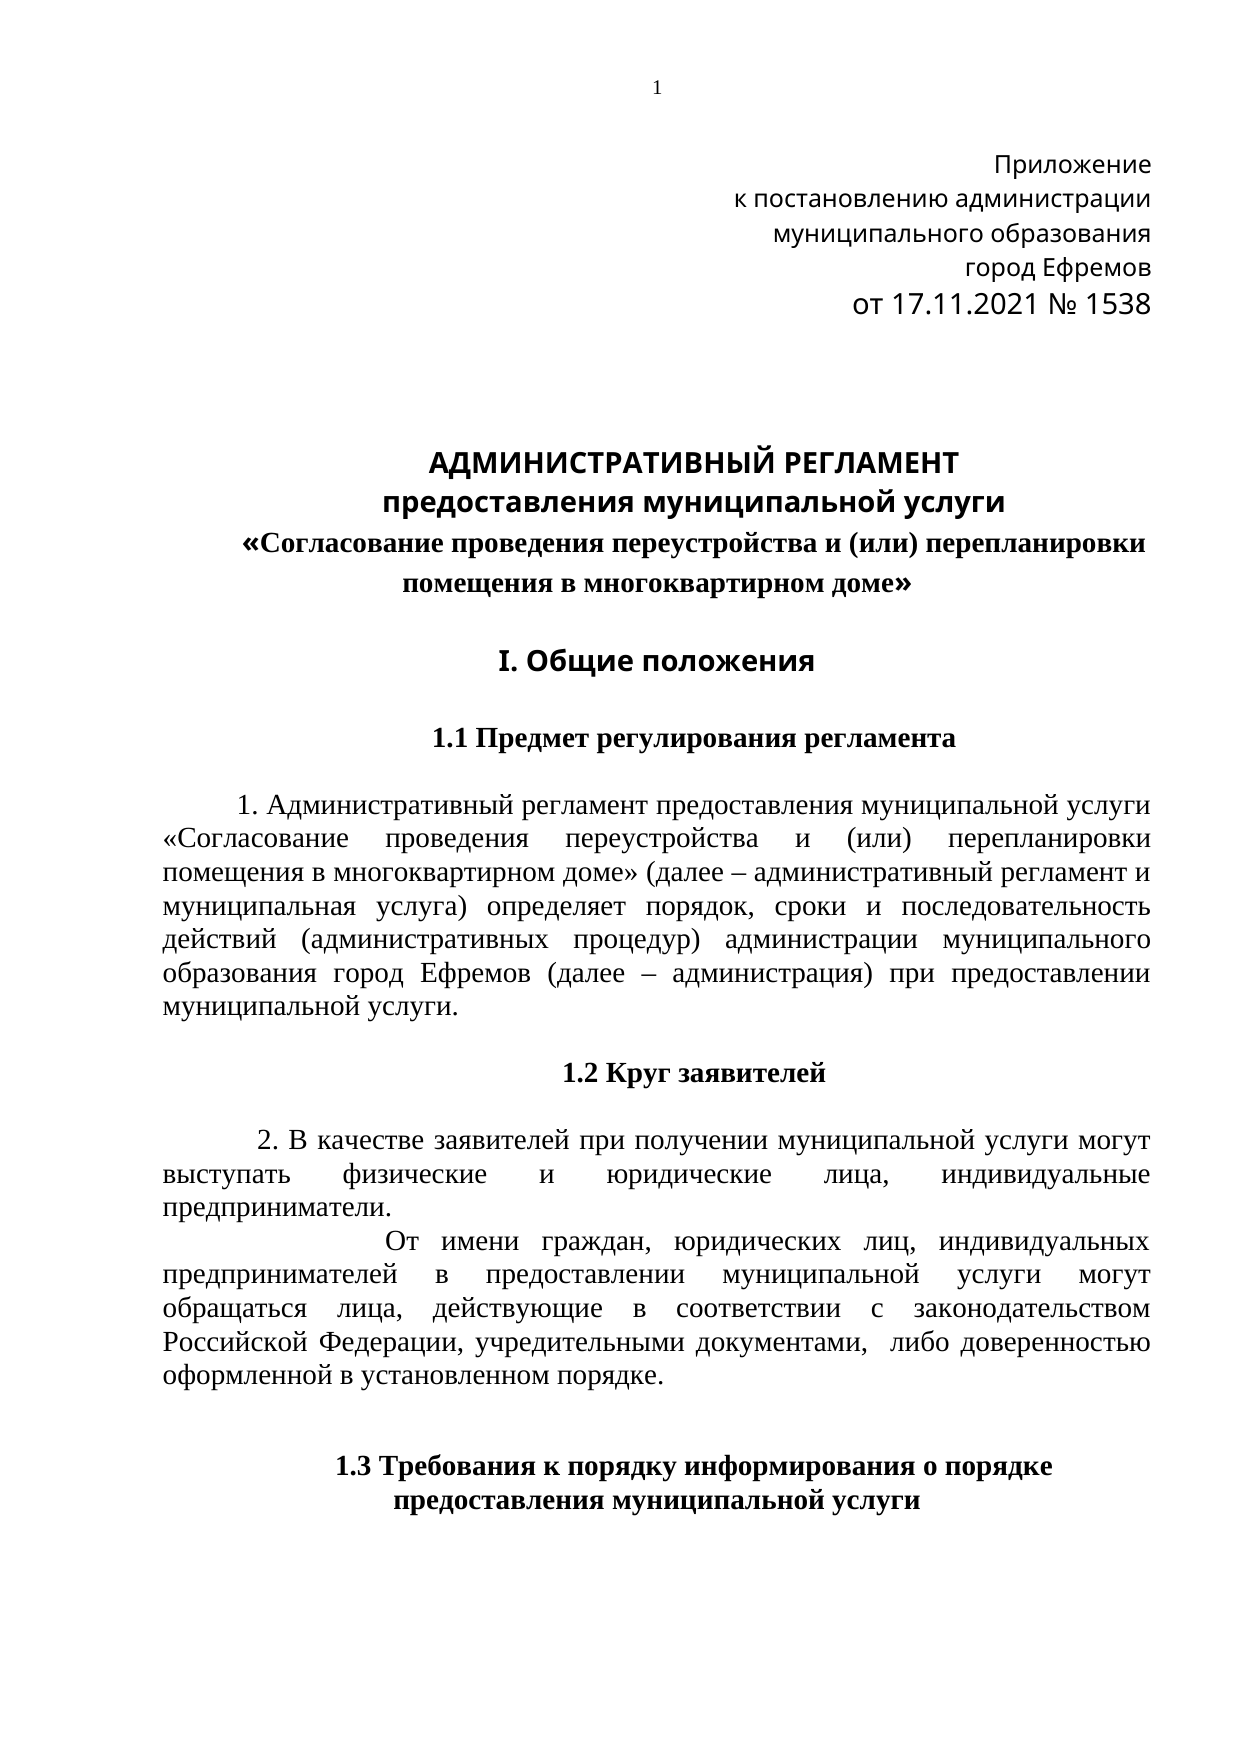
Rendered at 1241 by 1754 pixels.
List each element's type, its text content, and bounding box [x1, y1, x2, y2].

text I. Общие положения [162, 641, 1152, 680]
text «Согласование проведения переустройства и (или) перепланировки помещения в многоквартирном доме» [162, 521, 1152, 601]
text предоставления муниципальной услуги [162, 482, 1152, 521]
text 2. В качестве заявителей при получении муниципальной услуги могут выступать физические и юридические лица, индивидуальные предприниматели. [162, 1122, 1152, 1223]
text АДМИНИСТРАТИВНЫЙ РЕГЛАМЕНТ [162, 442, 1152, 482]
text 1.3 Требования к порядку информирования о порядке предоставления муниципальной услуги [162, 1448, 1152, 1515]
text 1.1 Предмет регулирования регламента [236, 720, 1152, 753]
text От имени граждан, юридических лиц, индивидуальных предпринимателей в предоставлении муниципальной услуги могут обращаться лица, действующие в соответствии с законодательством Российской Федерации, учредительными документами, либо доверенностью оформленной в установленном порядке. [162, 1223, 1152, 1391]
text город Ефремов [162, 249, 1152, 283]
text Приложение [162, 147, 1152, 181]
text муниципального образования [162, 215, 1152, 249]
text к постановлению администрации [162, 181, 1152, 215]
text 1. Административный регламент предоставления муниципальной услуги «Согласование проведения переустройства и (или) перепланировки помещения в многоквартирном доме» (далее – административный регламент и муниципальная услуга) определяет порядок, сроки и последовательность действий (административных процедур) администрации муниципального образования город Ефремов (далее – администрация) при предоставлении муниципальной услуги. [162, 787, 1152, 1022]
text 1.2 Круг заявителей [162, 1055, 1152, 1089]
text от 17.11.2021 № 1538 [162, 283, 1152, 323]
